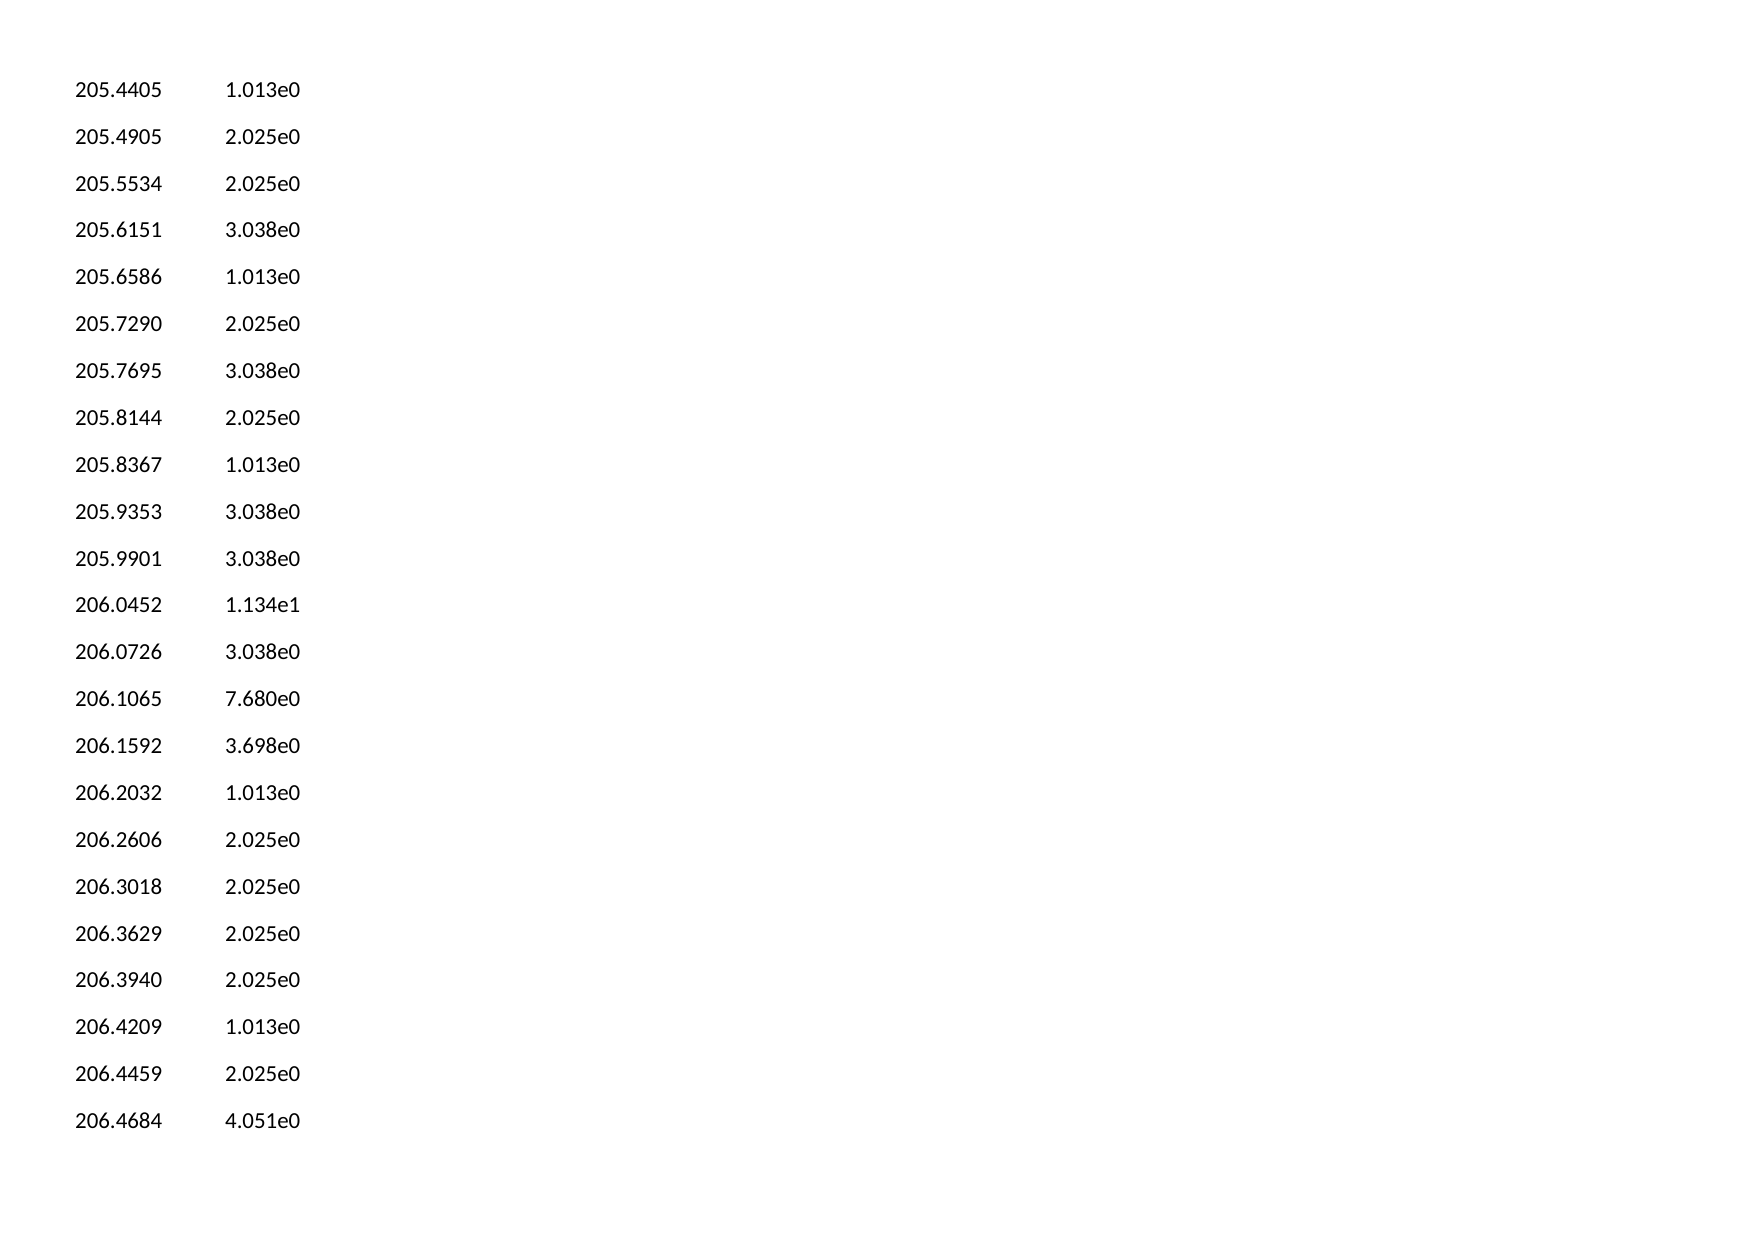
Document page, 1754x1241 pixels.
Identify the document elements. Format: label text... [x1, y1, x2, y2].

text 206.3629 2.025e0 [75, 919, 1679, 947]
text 205.7290 2.025e0 [75, 309, 1679, 337]
text 205.9353 3.038e0 [75, 497, 1679, 525]
text 206.1592 3.698e0 [75, 731, 1679, 759]
text 206.3940 2.025e0 [75, 966, 1679, 994]
text 205.7695 3.038e0 [75, 356, 1679, 384]
text 205.9901 3.038e0 [75, 544, 1679, 572]
text 206.3018 2.025e0 [75, 872, 1679, 900]
text 205.8367 1.013e0 [75, 450, 1679, 478]
text 206.0726 3.038e0 [75, 637, 1679, 666]
text 206.4209 1.013e0 [75, 1012, 1679, 1041]
text 205.4405 1.013e0 [75, 75, 1679, 103]
text 205.8144 2.025e0 [75, 403, 1679, 431]
text 206.2032 1.013e0 [75, 778, 1679, 806]
text 206.4459 2.025e0 [75, 1059, 1679, 1087]
text 205.4905 2.025e0 [75, 122, 1679, 150]
text 206.0452 1.134e1 [75, 591, 1679, 619]
text 205.5534 2.025e0 [75, 169, 1679, 197]
text 205.6586 1.013e0 [75, 262, 1679, 291]
text 205.6151 3.038e0 [75, 216, 1679, 244]
text 206.2606 2.025e0 [75, 825, 1679, 853]
text 206.1065 7.680e0 [75, 684, 1679, 712]
text 206.4684 4.051e0 [75, 1106, 1679, 1134]
